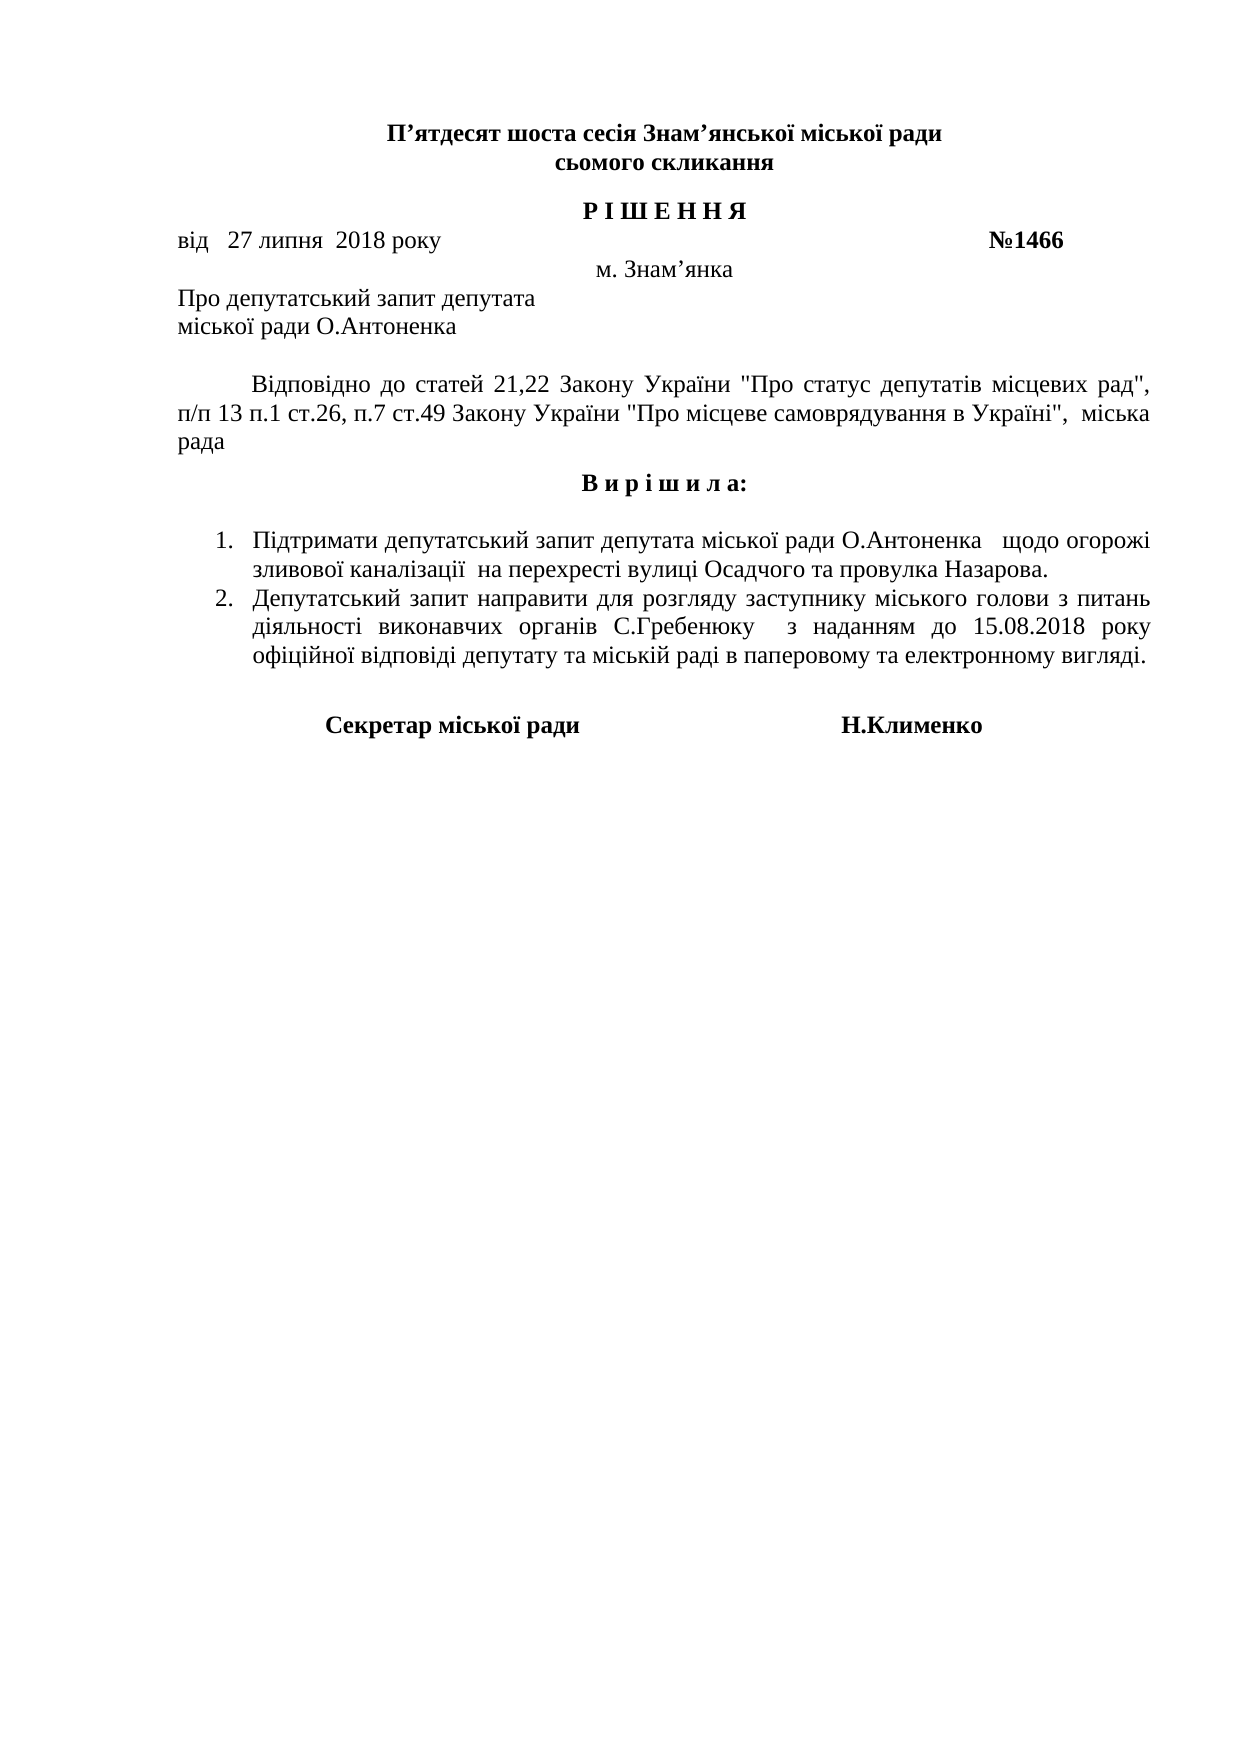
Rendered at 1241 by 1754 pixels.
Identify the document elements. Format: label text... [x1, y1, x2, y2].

text Відповідно до статей 21,22 Закону України "Про статус депутатів місцевих рад", п/п 13 п.1 ст.26, п.7 ст.49 Закону України "Про місцеве самоврядування в Україні", міська рада [177, 369, 1152, 455]
text Секретар міської ради Н.Клименко [251, 710, 1152, 739]
subtitle Р І Ш Е Н Н Я [177, 196, 1152, 225]
text від 27 липня 2018 року №1466 [177, 225, 1152, 254]
list Депутатський запит направити для розгляду заступнику міського голови з питань діяльності виконавчих органів С.Гребенюку з наданням до 15.08.2018 року офіційної відповіді депутату та міській раді в паперовому та електронному вигляді. [215, 583, 1152, 669]
text міської ради О.Антоненка [177, 311, 1152, 340]
text Про депутатський запит депутата [177, 283, 1152, 311]
text В и р і ш и л а: [177, 468, 1152, 496]
text сьомого скликання [177, 147, 1152, 176]
list Підтримати депутатський запит депутата міської ради О.Антоненка щодо огорожі зливової каналізації на перехресті вулиці Осадчого та провулка Назарова. [215, 525, 1152, 583]
text м. Знам’янка [177, 254, 1152, 283]
text П’ятдесят шоста сесія Знам’янської міської ради [177, 118, 1152, 147]
